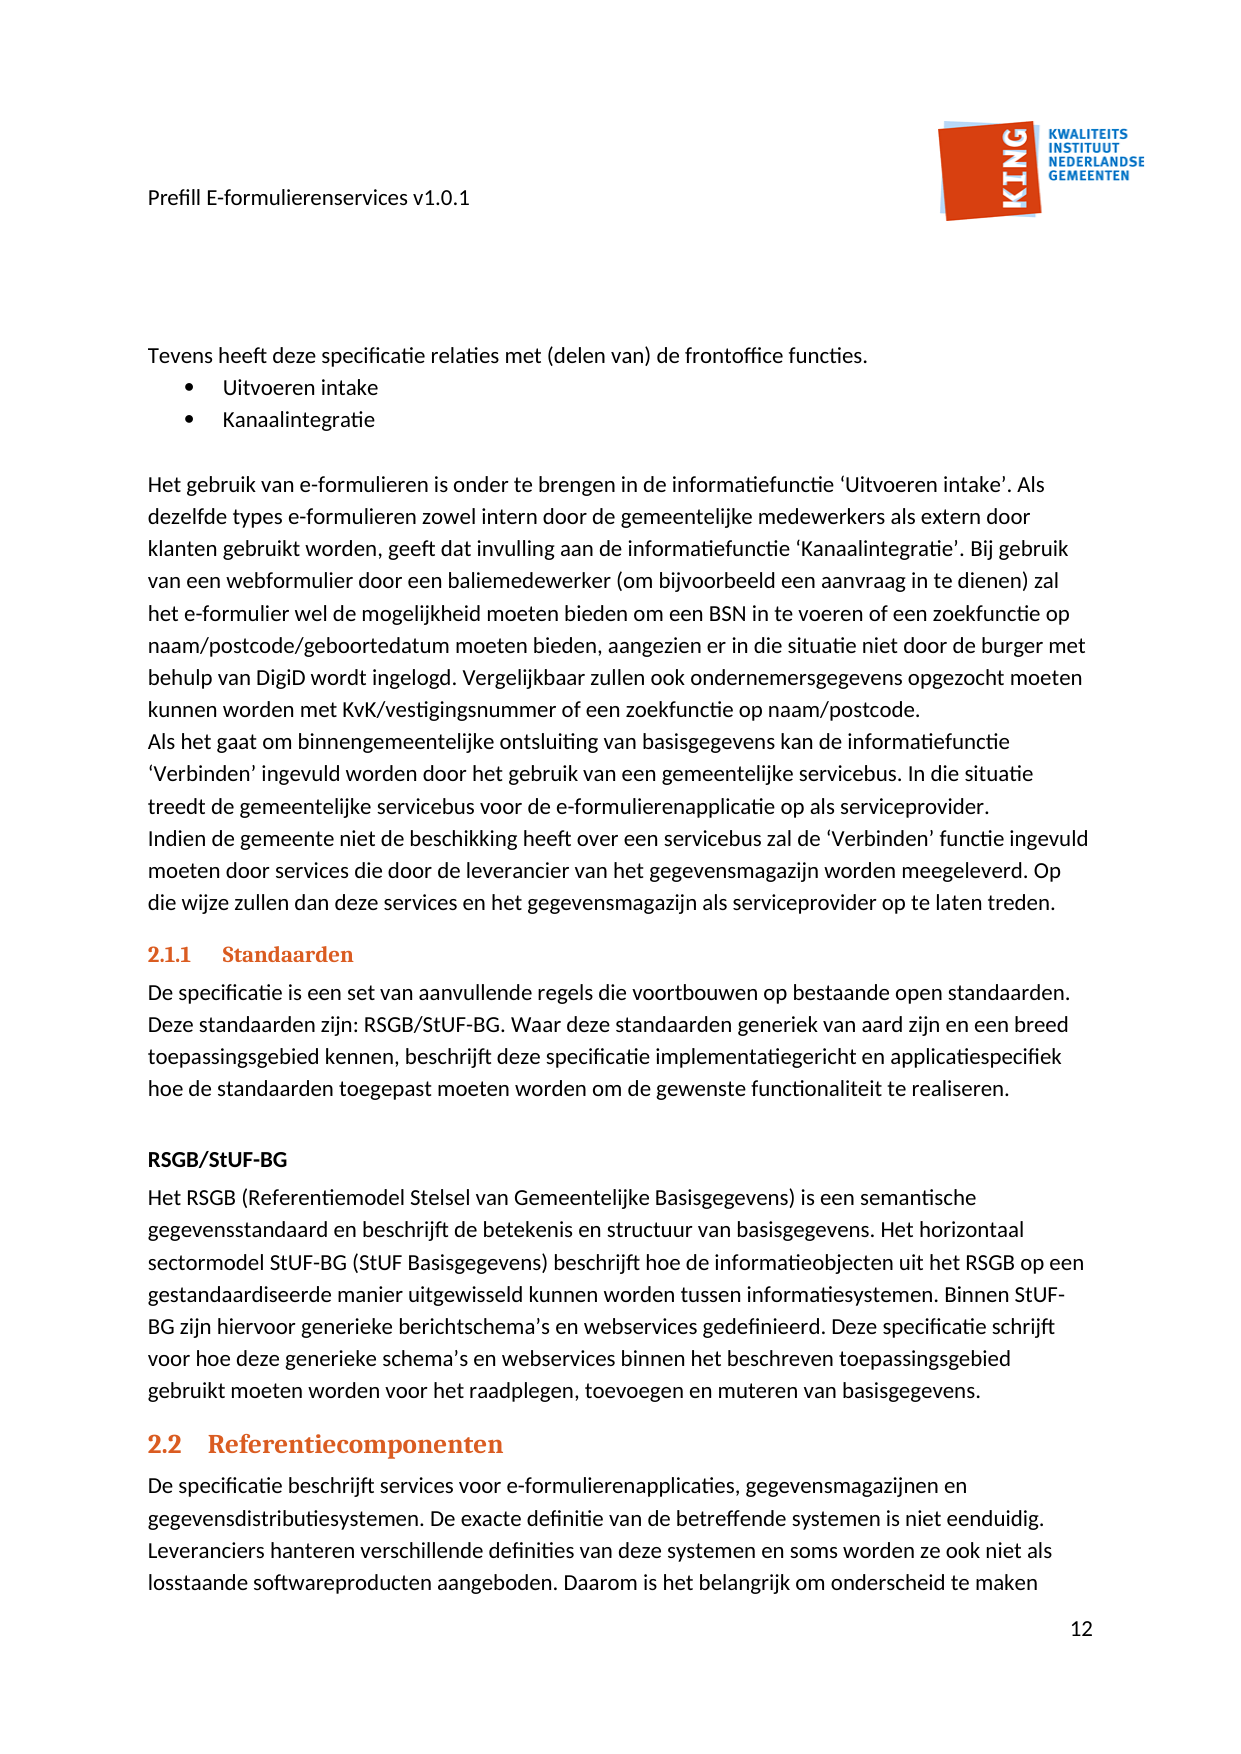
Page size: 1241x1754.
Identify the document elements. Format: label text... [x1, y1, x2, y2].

picture [938, 121, 1145, 221]
list Het gebruik van e-formulieren is onder te brengen in de informatiefunctie ‘Uitvoeren intake’. Als dezelfde types e-formulieren zowel intern door de gemeentelijke medewerkers als extern door klanten gebruikt worden, geeft dat invulling aan de informatiefunctie ‘Kanaalintegratie’. Bij gebruik van een webformulier door een baliemedewerker (om bijvoorbeeld een aanvraag in te dienen) zal het e-formulier wel de mogelijkheid moeten bieden om een BSN in te voeren of een zoekfunctie op naam/postcode/geboortedatum moeten bieden, aangezien er in die situatie niet door de burger met behulp van DigiD wordt ingelogd. Vergelijkbaar zullen ook ondernemersgegevens opgezocht moeten kunnen worden met KvK/vestigingsnummer of een zoekfunctie op naam/postcode. [148, 470, 1093, 723]
text RSGB/StUF-BG [148, 1145, 1093, 1173]
list Indien de gemeente niet de beschikking heeft over een servicebus zal de ‘Verbinden’ functie ingevuld moeten door services die door de leverancier van het gegevensmagazijn worden meegeleverd. Op die wijze zullen dan deze services en het gegevensmagazijn als serviceprovider op te laten treden. [148, 824, 1093, 916]
list Tevens heeft deze specificatie relaties met (delen van) de frontoffice functies. [148, 341, 1093, 369]
text De specificatie is een set van aanvullende regels die voortbouwen op bestaande open standaarden. Deze standaarden zijn: RSGB/StUF-BG. Waar deze standaarden generiek van aard zijn en een breed toepassingsgebied kennen, beschrijft deze specificatie implementatiegericht en applicatiespecifiek hoe de standaarden toegepast moeten worden om de gewenste functionaliteit te realiseren. [148, 978, 1093, 1134]
list Uitvoeren intake [185, 373, 1093, 401]
text Het RSGB (Referentiemodel Stelsel van Gemeentelijke Basisgegevens) is een semantische gegevensstandaard en beschrijft de betekenis en structuur van basisgegevens. Het horizontaal sectormodel StUF-BG (StUF Basisgegevens) beschrijft hoe de informatieobjecten uit het RSGB op een gestandaardiseerde manier uitgewisseld kunnen worden tussen informatiesystemen. Binnen StUF-BG zijn hiervoor generieke berichtschema’s en webservices gedefinieerd. Deze specificatie schrijft voor hoe deze generieke schema’s en webservices binnen het beschreven toepassingsgebied gebruikt moeten worden voor het raadplegen, toevoegen en muteren van basisgegevens. [148, 1183, 1093, 1404]
list Kanaalintegratie [185, 406, 1093, 433]
subtitle Standaarden [148, 941, 1093, 968]
list Als het gaat om binnengemeentelijke ontsluiting van basisgegevens kan de informatiefunctie ‘Verbinden’ ingevuld worden door het gebruik van een gemeentelijke servicebus. In die situatie treedt de gemeentelijke servicebus voor de e-formulierenapplicatie op als serviceprovider. [148, 727, 1093, 820]
subtitle Referentiecomponenten [148, 1429, 1093, 1461]
